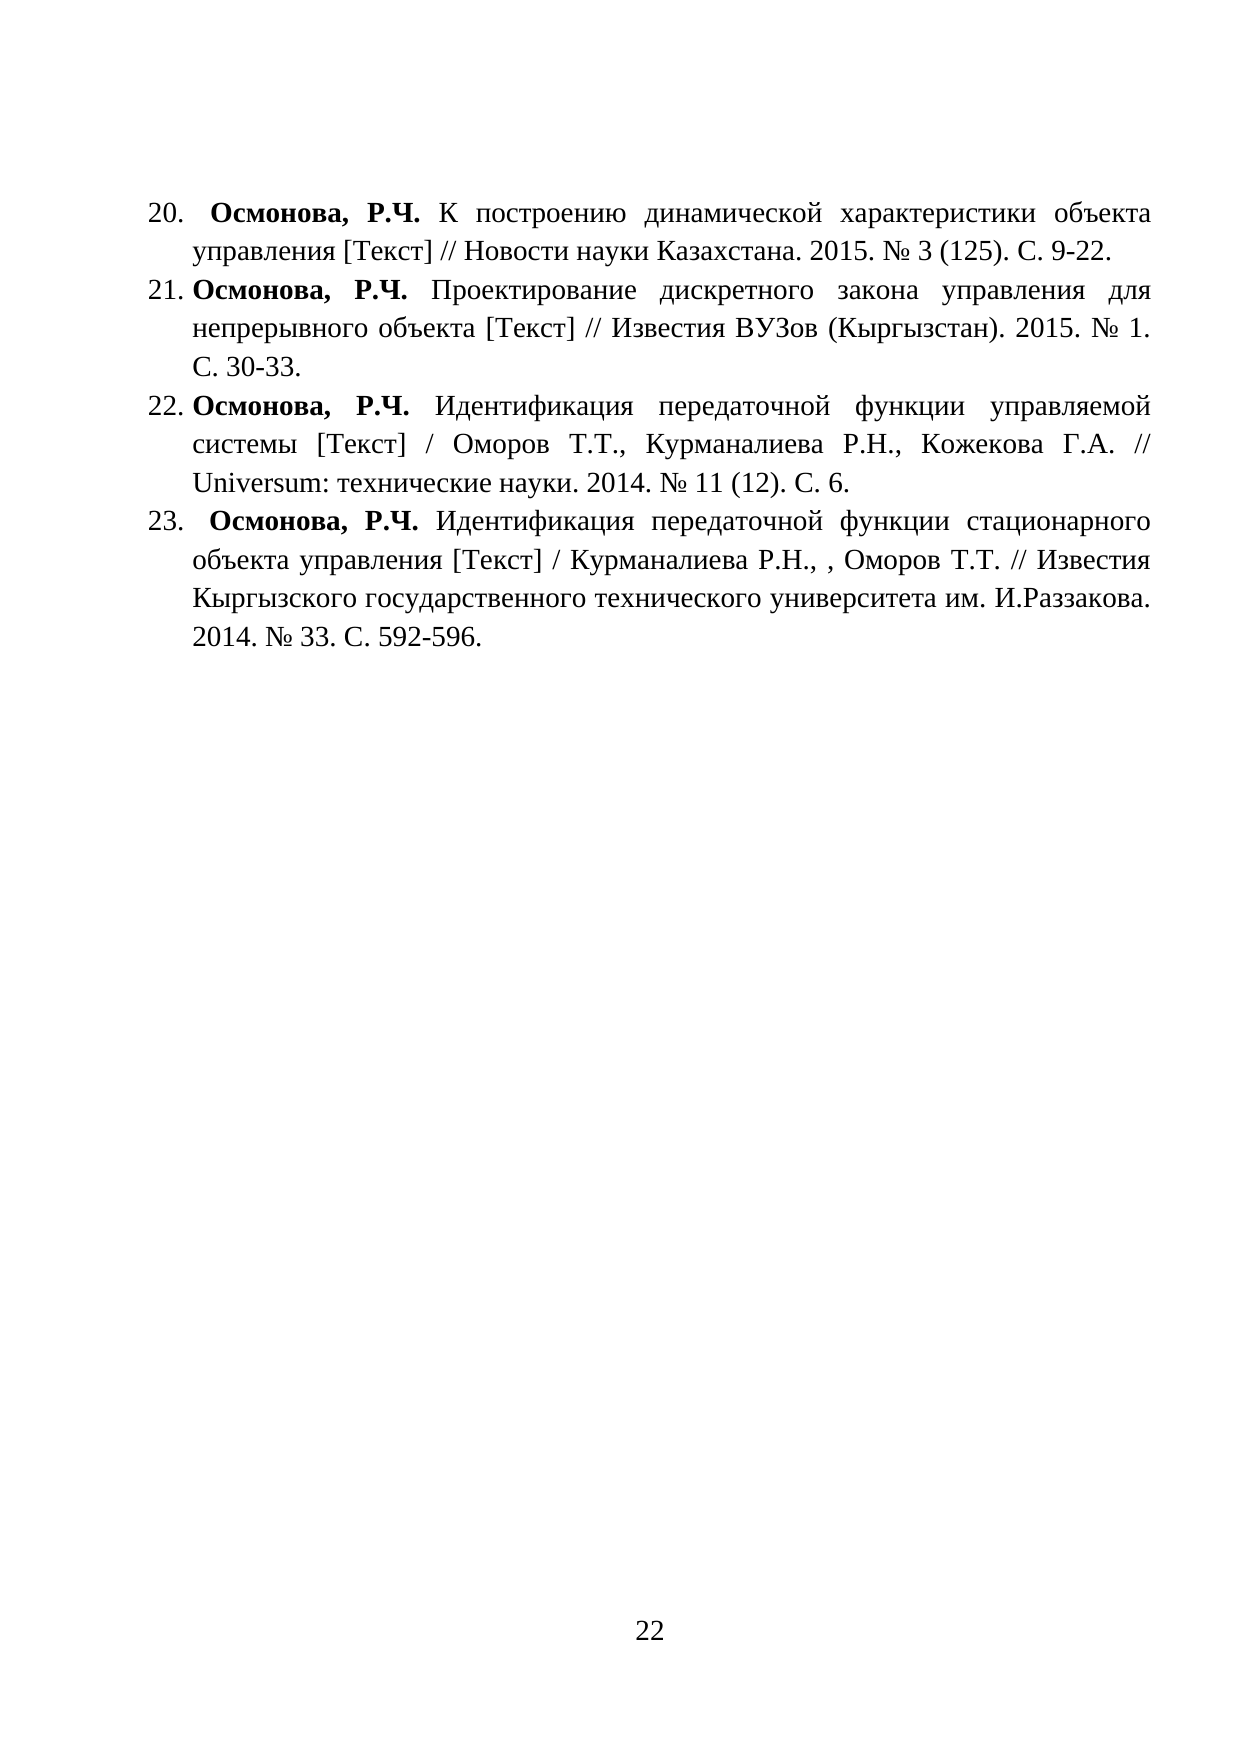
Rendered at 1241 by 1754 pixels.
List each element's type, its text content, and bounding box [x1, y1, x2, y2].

list Осмонова, Р.Ч. Идентификация передаточной функции управляемой системы [Текст] / Оморов Т.Т., Курманалиева Р.Н., Кожекова Г.А. // Universum: технические науки. 2014. № 11 (12). С. 6. [148, 388, 1152, 498]
list Осмонова, Р.Ч. Идентификация передаточной функции стационарного объекта управления [Текст] / Курманалиева Р.Н., , Оморов Т.Т. // Известия Кыргызского государственного технического университета им. И.Раззакова. 2014. № 33. С. 592-596. [148, 503, 1152, 652]
list Осмонова, Р.Ч. К построению динамической характеристики объекта управления [Текст] // Новости науки Казахстана. 2015. № 3 (125). С. 9-22. [148, 195, 1152, 267]
list Осмонова, Р.Ч. Проектирование дискретного закона управления для непрерывного объекта [Текст] // Известия ВУЗов (Кыргызстан). 2015. № 1. С. 30-33. [148, 272, 1152, 383]
